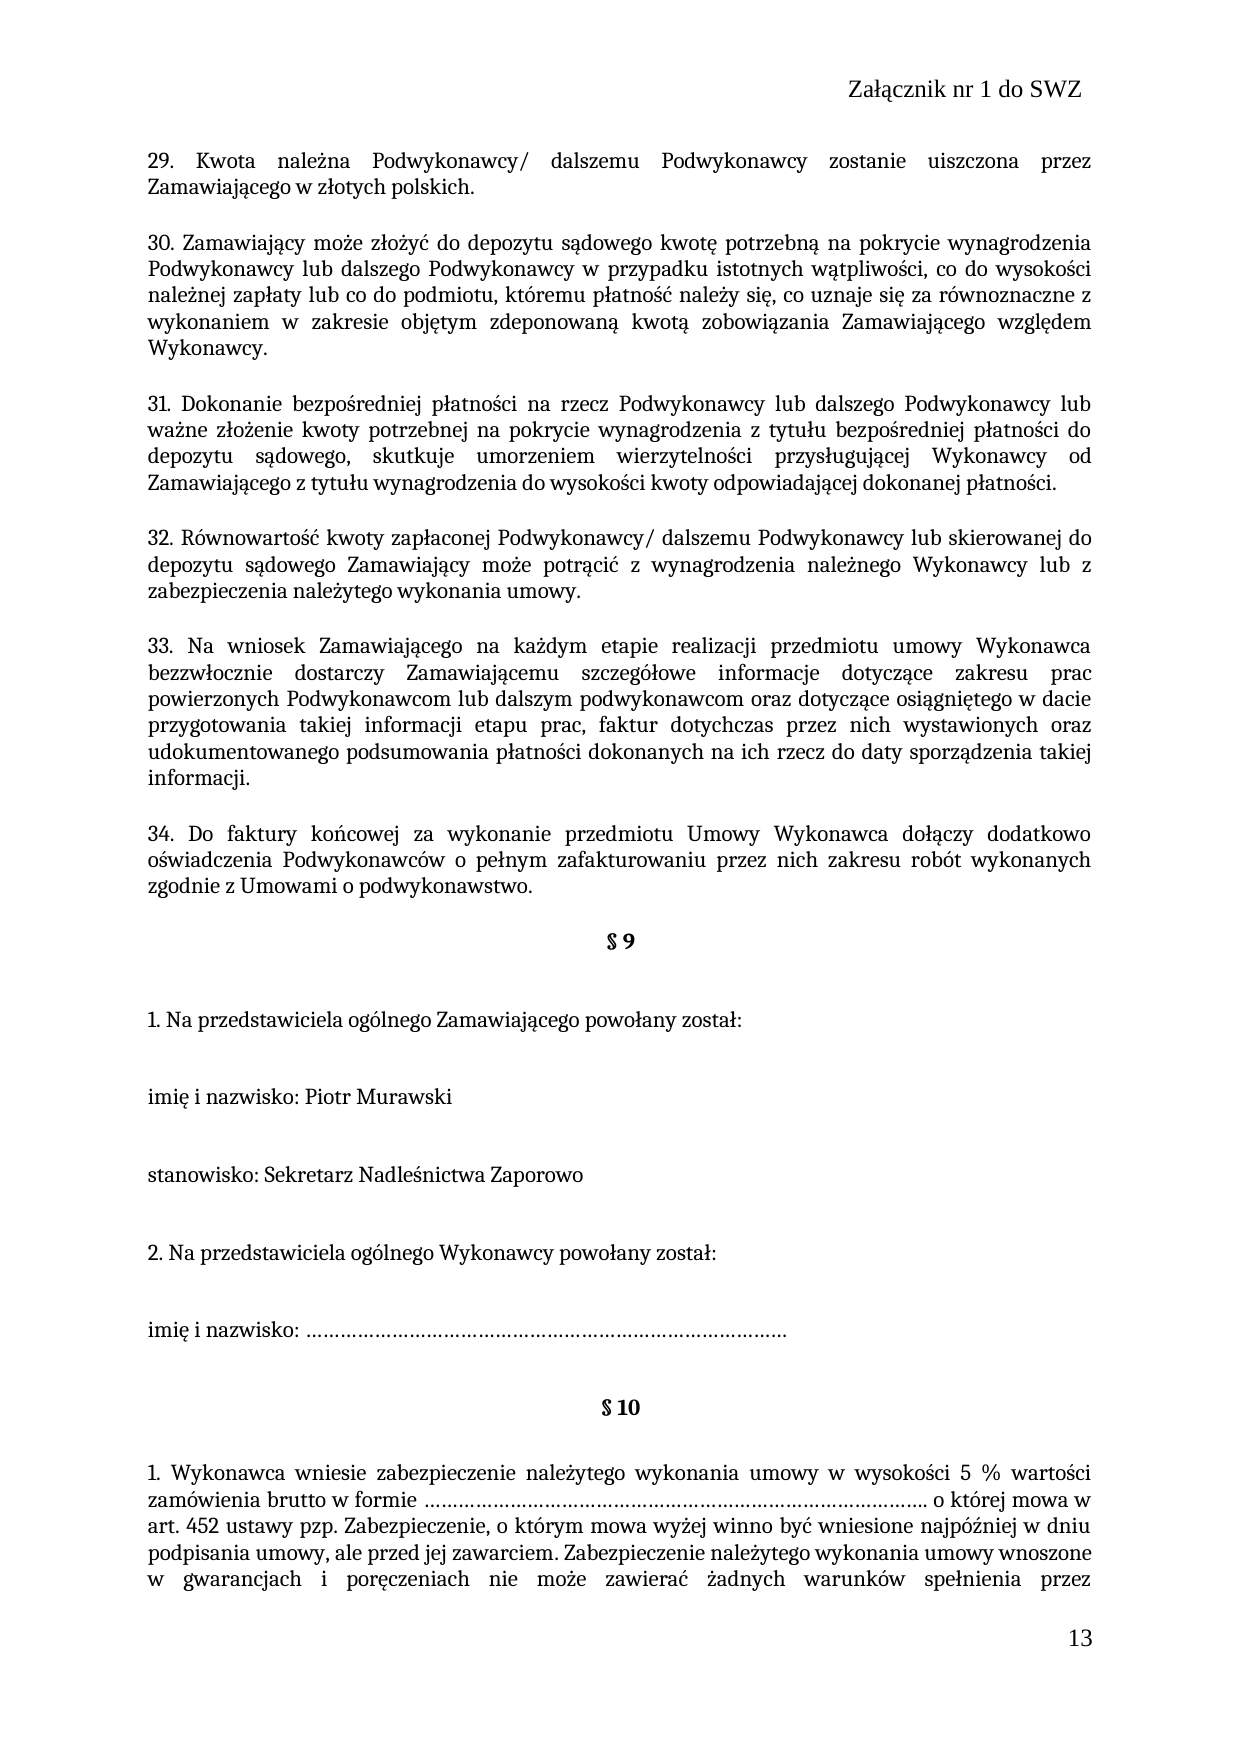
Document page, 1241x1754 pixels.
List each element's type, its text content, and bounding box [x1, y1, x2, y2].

text 29. Kwota należna Podwykonawcy/ dalszemu Podwykonawcy zostanie uiszczona przez Zamawiającego w złotych polskich. [148, 148, 1093, 200]
text § 9 [148, 929, 1093, 955]
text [148, 1460, 1093, 1592]
text imię i nazwisko: Piotr Murawski [148, 1084, 1093, 1111]
text 34. Do faktury końcowej za wykonanie przedmiotu Umowy Wykonawca dołączy dodatkowo oświadczenia Podwykonawców o pełnym zafakturowaniu przez nich zakresu robót wykonanych zgodnie z Umowami o podwykonawstwo. [148, 821, 1093, 899]
text 2. Na przedstawiciela ogólnego Wykonawcy powołany został: [148, 1239, 1093, 1266]
text 31. Dokonanie bezpośredniej płatności na rzecz Podwykonawcy lub dalszego Podwykonawcy lub ważne złożenie kwoty potrzebnej na pokrycie wynagrodzenia z tytułu bezpośredniej płatności do depozytu sądowego, skutkuje umorzeniem wierzytelności przysługującej Wykonawcy od Zamawiającego z tytułu wynagrodzenia do wysokości kwoty odpowiadającej dokonanej płatności. [148, 390, 1093, 496]
text 32. Równowartość kwoty zapłaconej Podwykonawcy/ dalszemu Podwykonawcy lub skierowanej do depozytu sądowego Zamawiający może potrącić z wynagrodzenia należnego Wykonawcy lub z zabezpieczenia należytego wykonania umowy. [148, 525, 1093, 604]
text 30. Zamawiający może złożyć do depozytu sądowego kwotę potrzebną na pokrycie wynagrodzenia Podwykonawcy lub dalszego Podwykonawcy w przypadku istotnych wątpliwości, co do wysokości należnej zapłaty lub co do podmiotu, któremu płatność należy się, co uznaje się za równoznaczne z wykonaniem w zakresie objętym zdeponowaną kwotą zobowiązania Zamawiającego względem Wykonawcy. [148, 229, 1093, 361]
text imię i nazwisko: ………………………………………………………………………… [148, 1317, 1093, 1344]
text 1. Na przedstawiciela ogólnego Zamawiającego powołany został: [148, 1006, 1093, 1033]
text 33. Na wniosek Zamawiającego na każdym etapie realizacji przedmiotu umowy Wykonawca bezzwłocznie dostarczy Zamawiającemu szczegółowe informacje dotyczące zakresu prac powierzonych Podwykonawcom lub dalszym podwykonawcom oraz dotyczące osiągniętego w dacie przygotowania takiej informacji etapu prac, faktur dotychczas przez nich wystawionych oraz udokumentowanego podsumowania płatności dokonanych na ich rzecz do daty sporządzenia takiej informacji. [148, 633, 1093, 791]
text § 10 [148, 1395, 1093, 1421]
text stanowisko: Sekretarz Nadleśnictwa Zaporowo [148, 1162, 1093, 1188]
